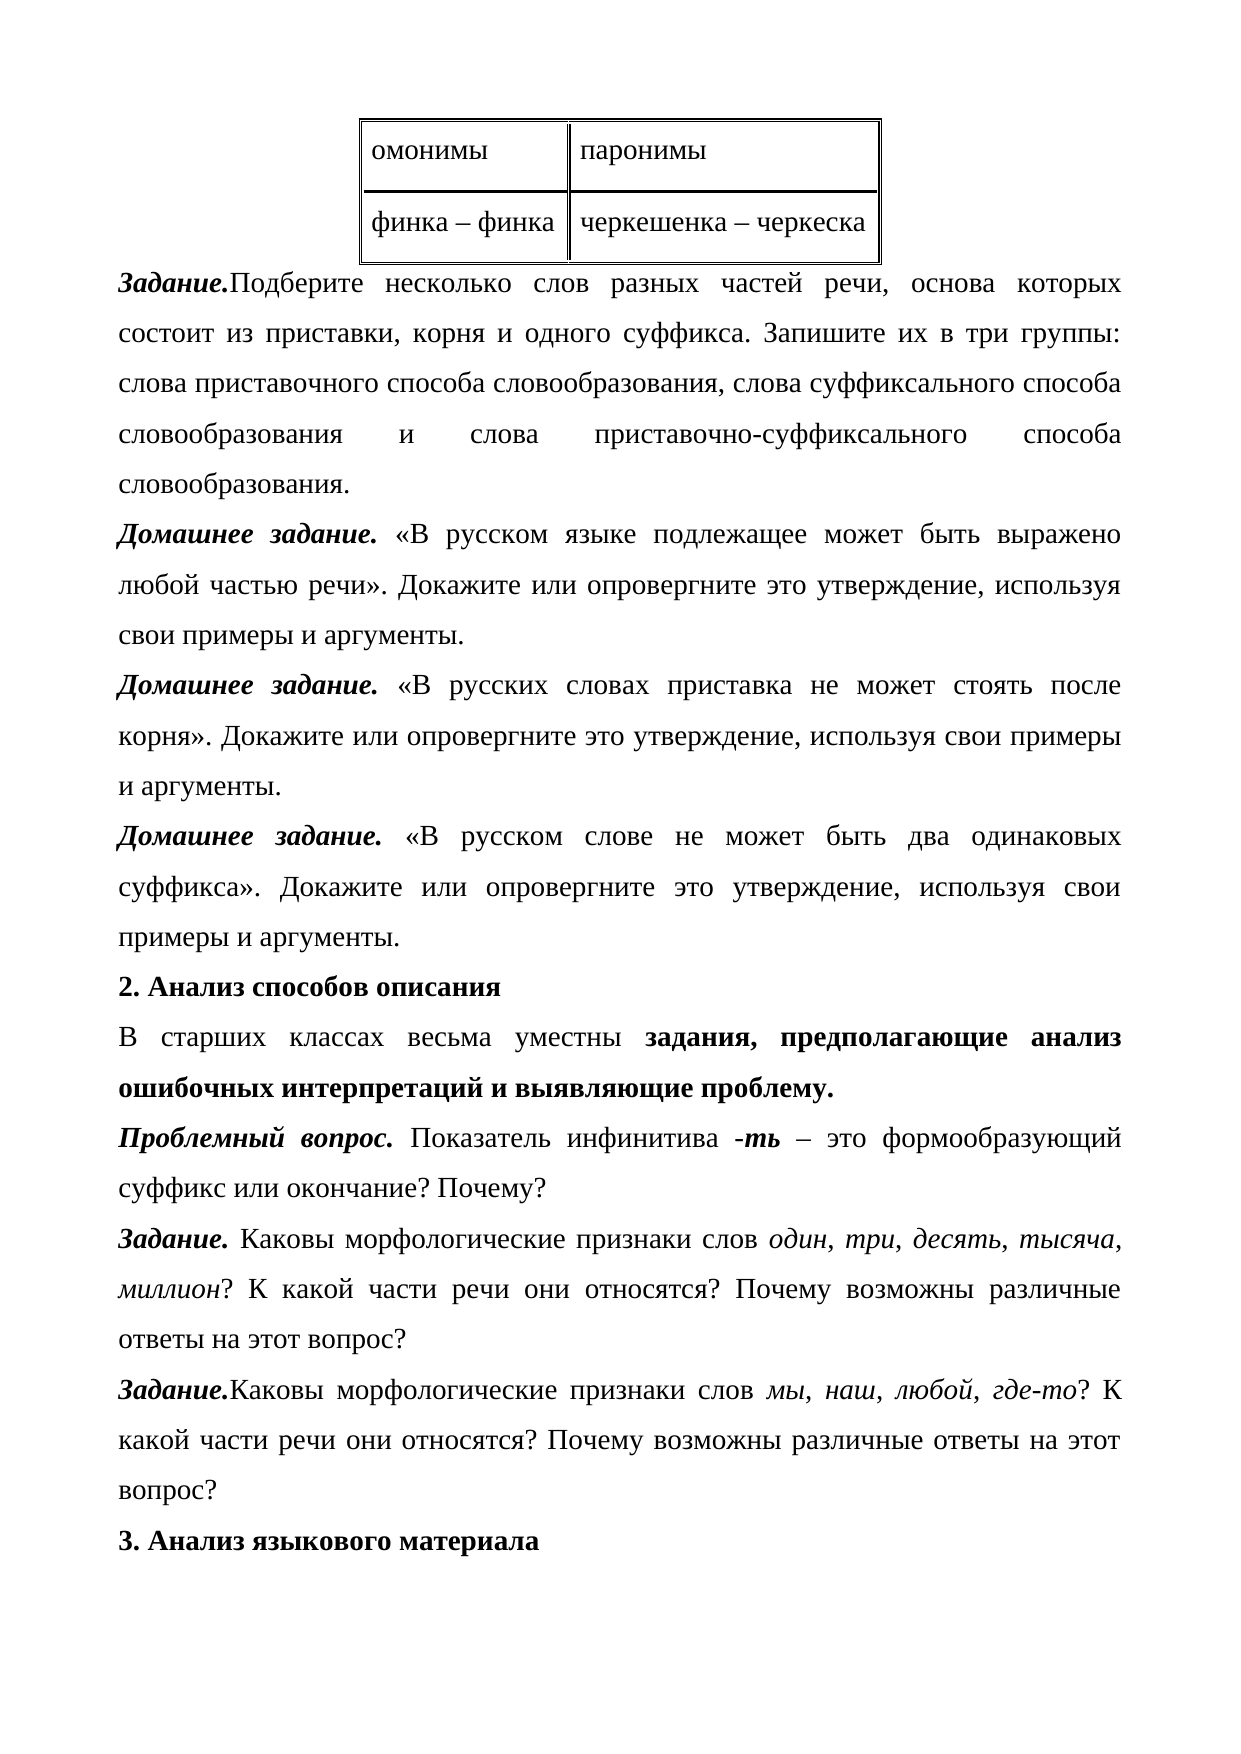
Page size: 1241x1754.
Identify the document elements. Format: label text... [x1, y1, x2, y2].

table_header омонимы [362, 120, 569, 190]
text Задание.Подберите несколько слов разных частей речи, основа которых состоит из приставки, корня и одного суффикса. Запишите их в три группы: слова приставочного способа словообразования, слова суффиксального способа словообразования и слова приставочно-суффиксального способа словообразования. [118, 265, 1122, 500]
text В старших классах весьма уместны задания, предполагающие анализ ошибочных интерпретаций и выявляющие проблему. [118, 1019, 1122, 1103]
text Домашнее задание. «В русском языке подлежащее может быть выражено любой частью речи». Докажите или опровергните это утверждение, используя свои примеры и аргументы. [118, 516, 1122, 651]
text 2. Анализ способов описания [118, 969, 1122, 1003]
table_cell черкешенка – черкеска [569, 190, 878, 262]
table_cell финка – финка [362, 190, 569, 262]
text Домашнее задание. «В русском слове не может быть два одинаковых суффикса». Докажите или опровергните это утверждение, используя свои примеры и аргументы. [118, 818, 1122, 952]
text Задание.Каковы морфологические признаки слов мы, наш, любой, где-то? К какой части речи они относятся? Почему возможны различные ответы на этот вопрос? [118, 1372, 1122, 1506]
text Задание. Каковы морфологические признаки слов один, три, десять, тысяча, миллион? К какой части речи они относятся? Почему возможны различные ответы на этот вопрос? [118, 1221, 1122, 1355]
text Проблемный вопрос. Показатель инфинитива -ть – это формообразующий суффикс или окончание? Почему? [118, 1120, 1122, 1204]
text 3. Анализ языкового материала [118, 1523, 1122, 1556]
text Домашнее задание. «В русских словах приставка не может стоять после корня». Докажите или опровергните это утверждение, используя свои примеры и аргументы. [118, 667, 1122, 802]
table_header паронимы [569, 122, 878, 190]
